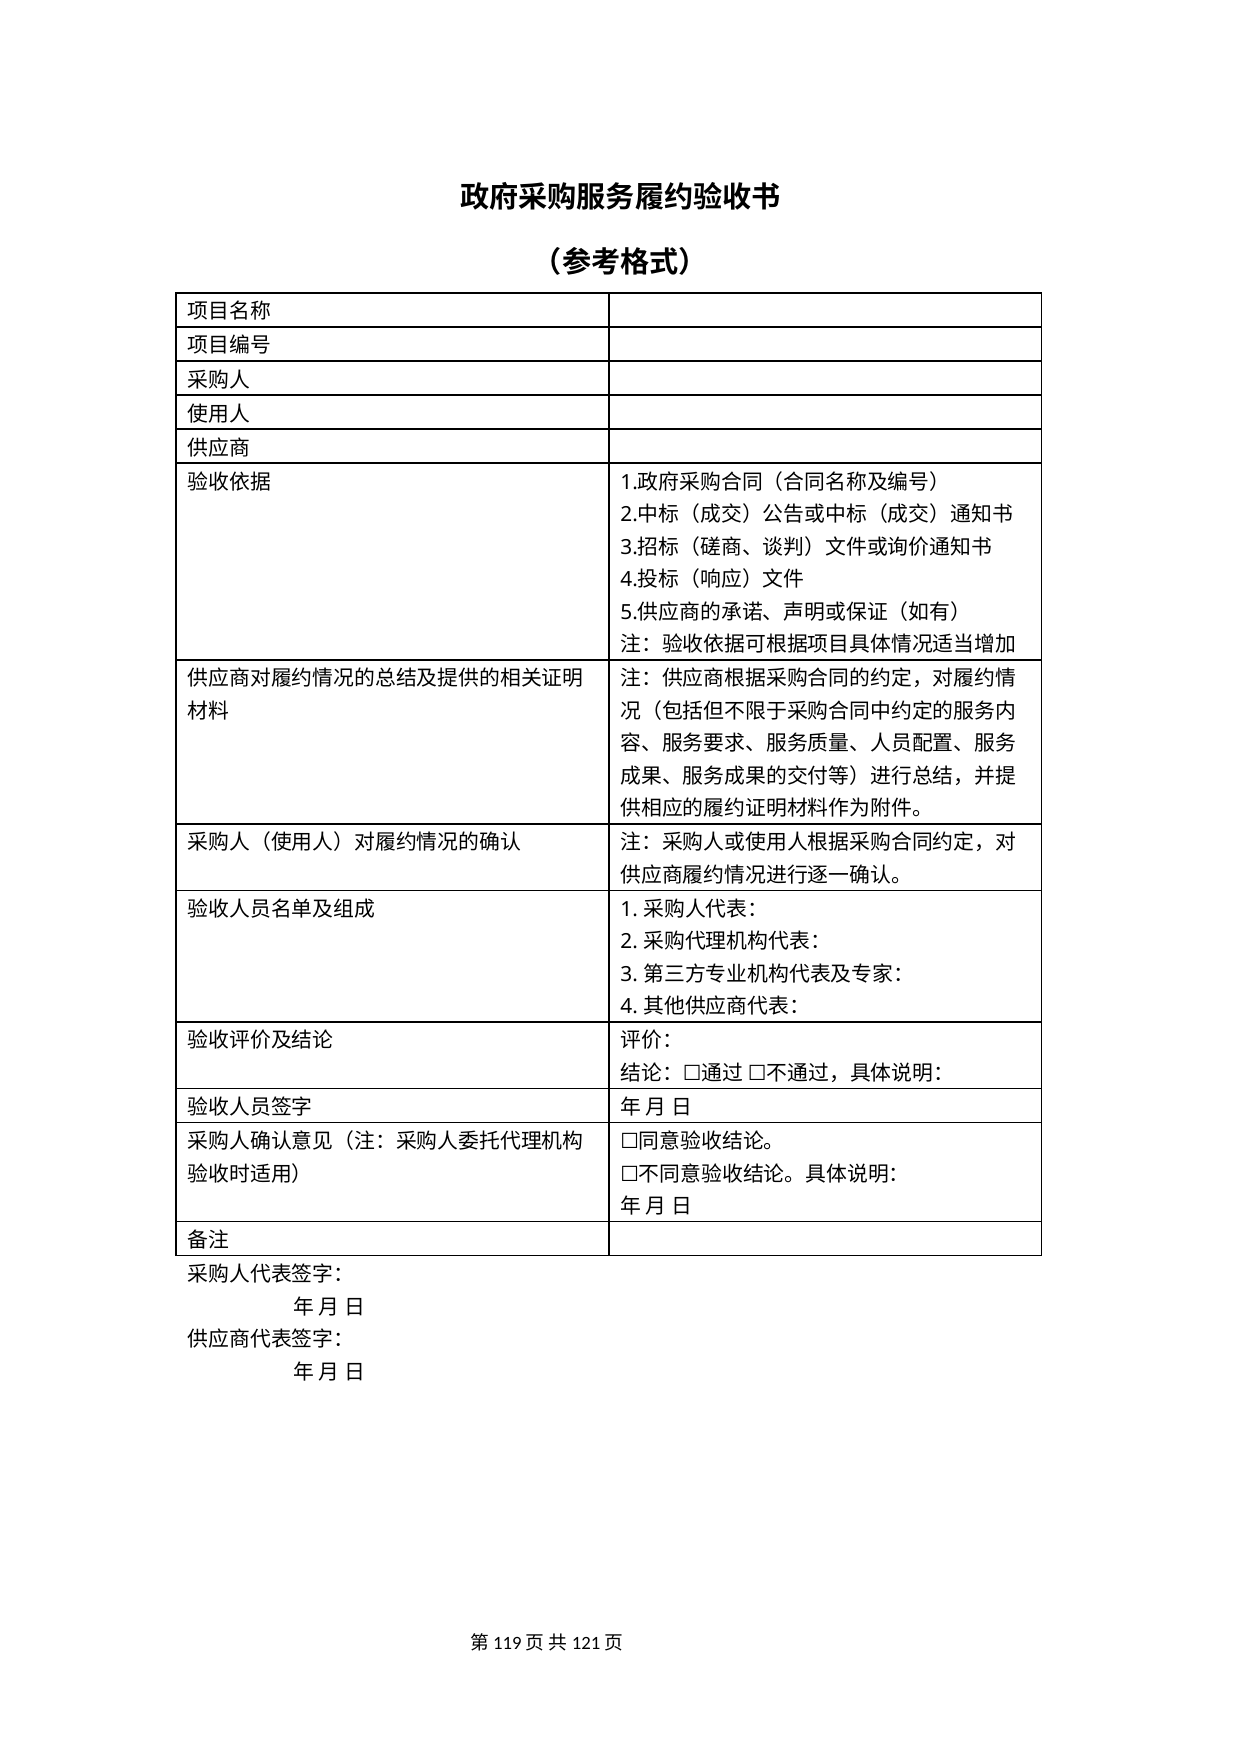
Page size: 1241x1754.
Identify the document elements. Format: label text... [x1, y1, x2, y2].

table_cell 采购人（使用人）对履约情况的确认 [177, 825, 608, 889]
text （参考格式） [187, 227, 1053, 292]
table_cell 注：供应商根据采购合同的约定，对履约情况（包括但不限于采购合同中约定的服务内容、服务要求、服务质量、人员配置、服务成果、服务成果的交付等）进行总结，并提供相应的履约证明材料作为附件。 [610, 661, 1041, 823]
table_cell 供应商 [177, 430, 608, 462]
table_cell [610, 396, 1041, 428]
table_header 项目名称 [177, 294, 608, 326]
table_cell 1. 采购人代表： 2. 采购代理机构代表： 3. 第三方专业机构代表及专家： 4. 其他供应商代表： [610, 891, 1041, 1021]
table_cell 采购人 [177, 362, 608, 394]
table_cell 项目编号 [177, 328, 608, 360]
table_cell 供应商对履约情况的总结及提供的相关证明材料 [177, 661, 608, 823]
text 政府采购服务履约验收书 [187, 162, 1053, 227]
table_cell ☐同意验收结论。 ☐不同意验收结论。具体说明： 年 月 日 [610, 1123, 1041, 1221]
table_header [610, 294, 1041, 326]
table_cell 1.政府采购合同（合同名称及编号） 2.中标（成交）公告或中标（成交）通知书 3.招标（磋商、谈判）文件或询价通知书 4.投标（响应）文件 5.供应商的承诺、声明或保证（如有） 注：验收依据可根据项目具体情况适当增加 [610, 464, 1041, 659]
text 年 月 日 [187, 1354, 1053, 1386]
table_cell [610, 362, 1041, 394]
table_cell 采购人确认意见（注：采购人委托代理机构验收时适用） [177, 1123, 608, 1221]
table_cell 验收人员签字 [177, 1089, 608, 1122]
table_cell 验收评价及结论 [177, 1023, 608, 1088]
table_cell [610, 1222, 1041, 1255]
text 年 月 日 [187, 1289, 1053, 1321]
table_cell [610, 430, 1041, 462]
table_cell 年 月 日 [610, 1089, 1041, 1122]
table_cell 评价： 结论：☐通过 ☐不通过，具体说明： [610, 1023, 1041, 1088]
table_cell 注：采购人或使用人根据采购合同约定，对供应商履约情况进行逐一确认。 [610, 825, 1041, 889]
table_cell 使用人 [177, 396, 608, 428]
table_cell [610, 328, 1041, 360]
table_cell 备注 [177, 1222, 608, 1255]
text 供应商代表签字： [187, 1321, 1053, 1354]
text 采购人代表签字： [187, 1256, 1053, 1289]
table_cell 验收人员名单及组成 [177, 891, 608, 1021]
table_cell 验收依据 [177, 464, 608, 659]
